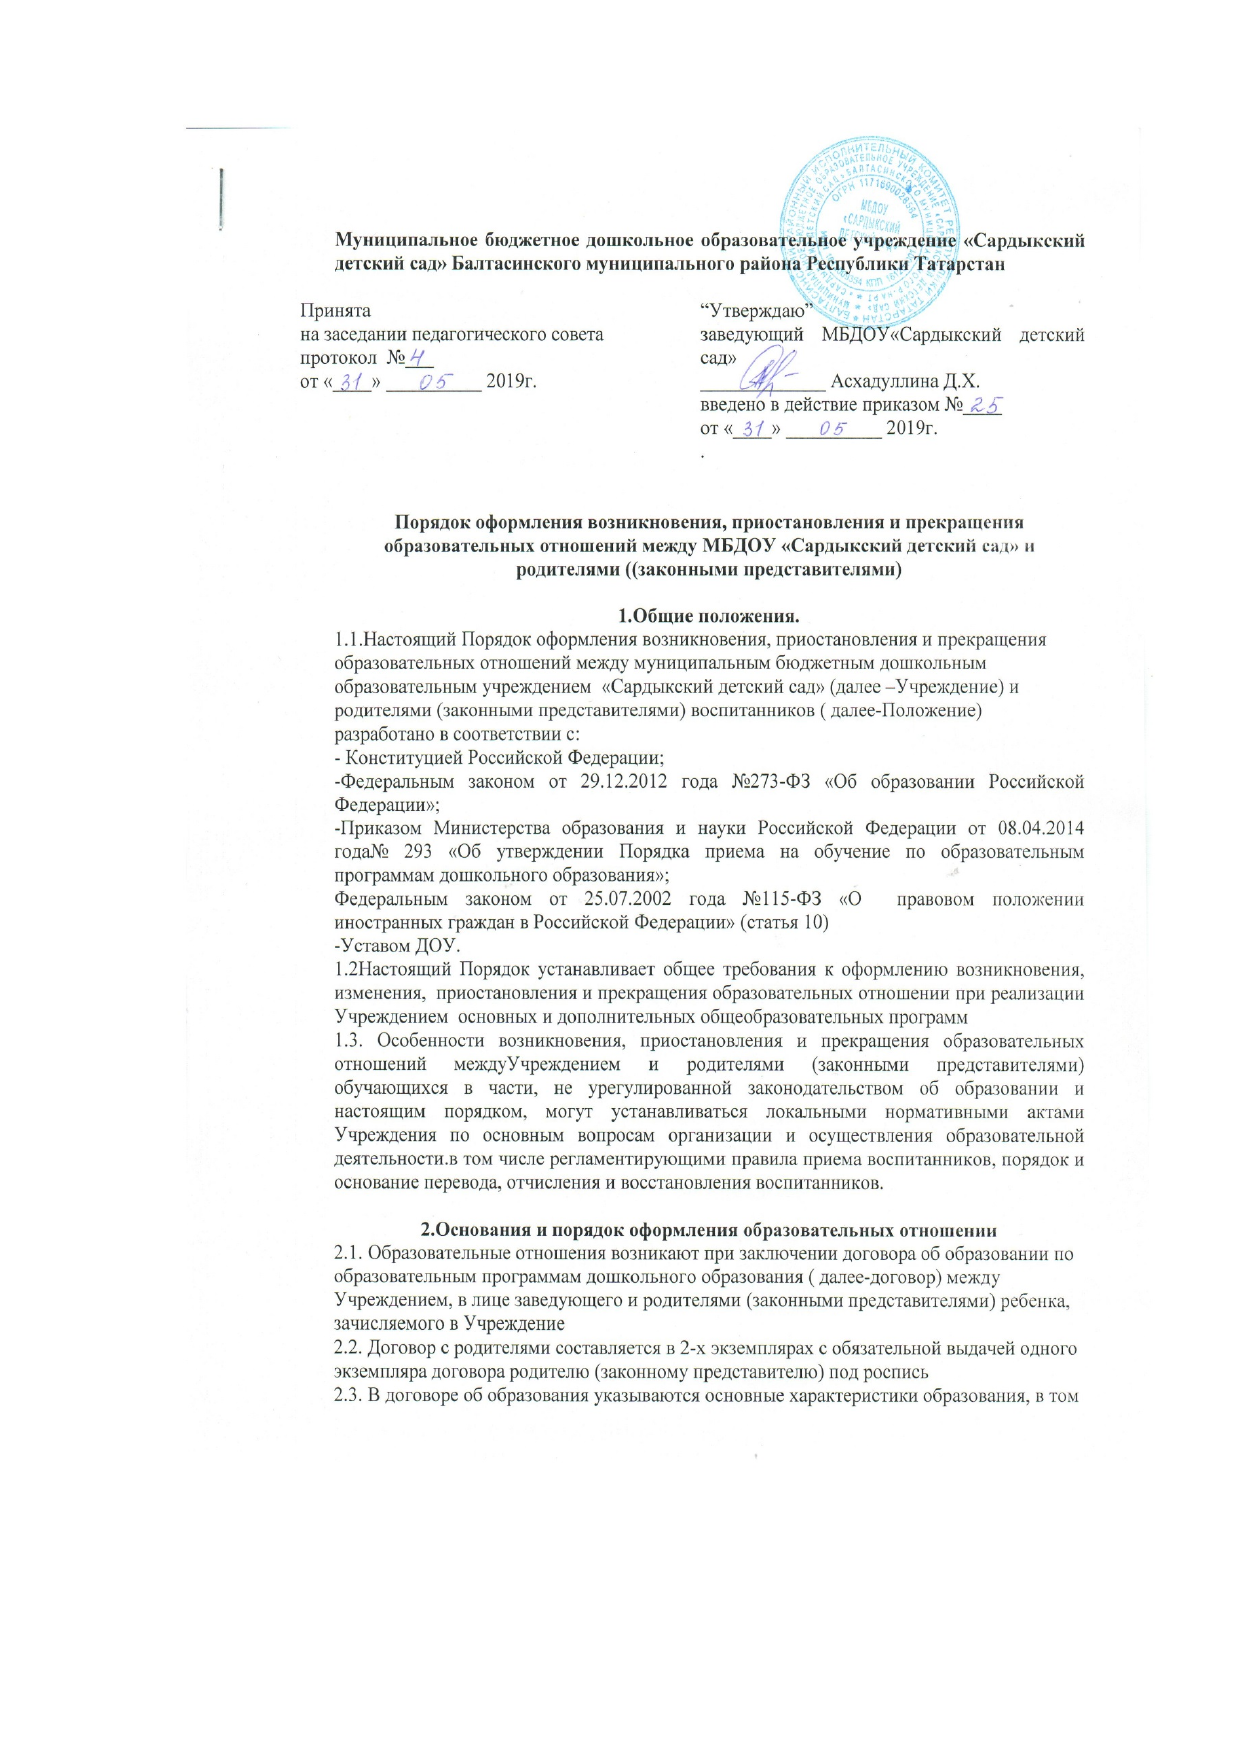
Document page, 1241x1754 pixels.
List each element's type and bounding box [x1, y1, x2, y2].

picture [177, 118, 1161, 1471]
